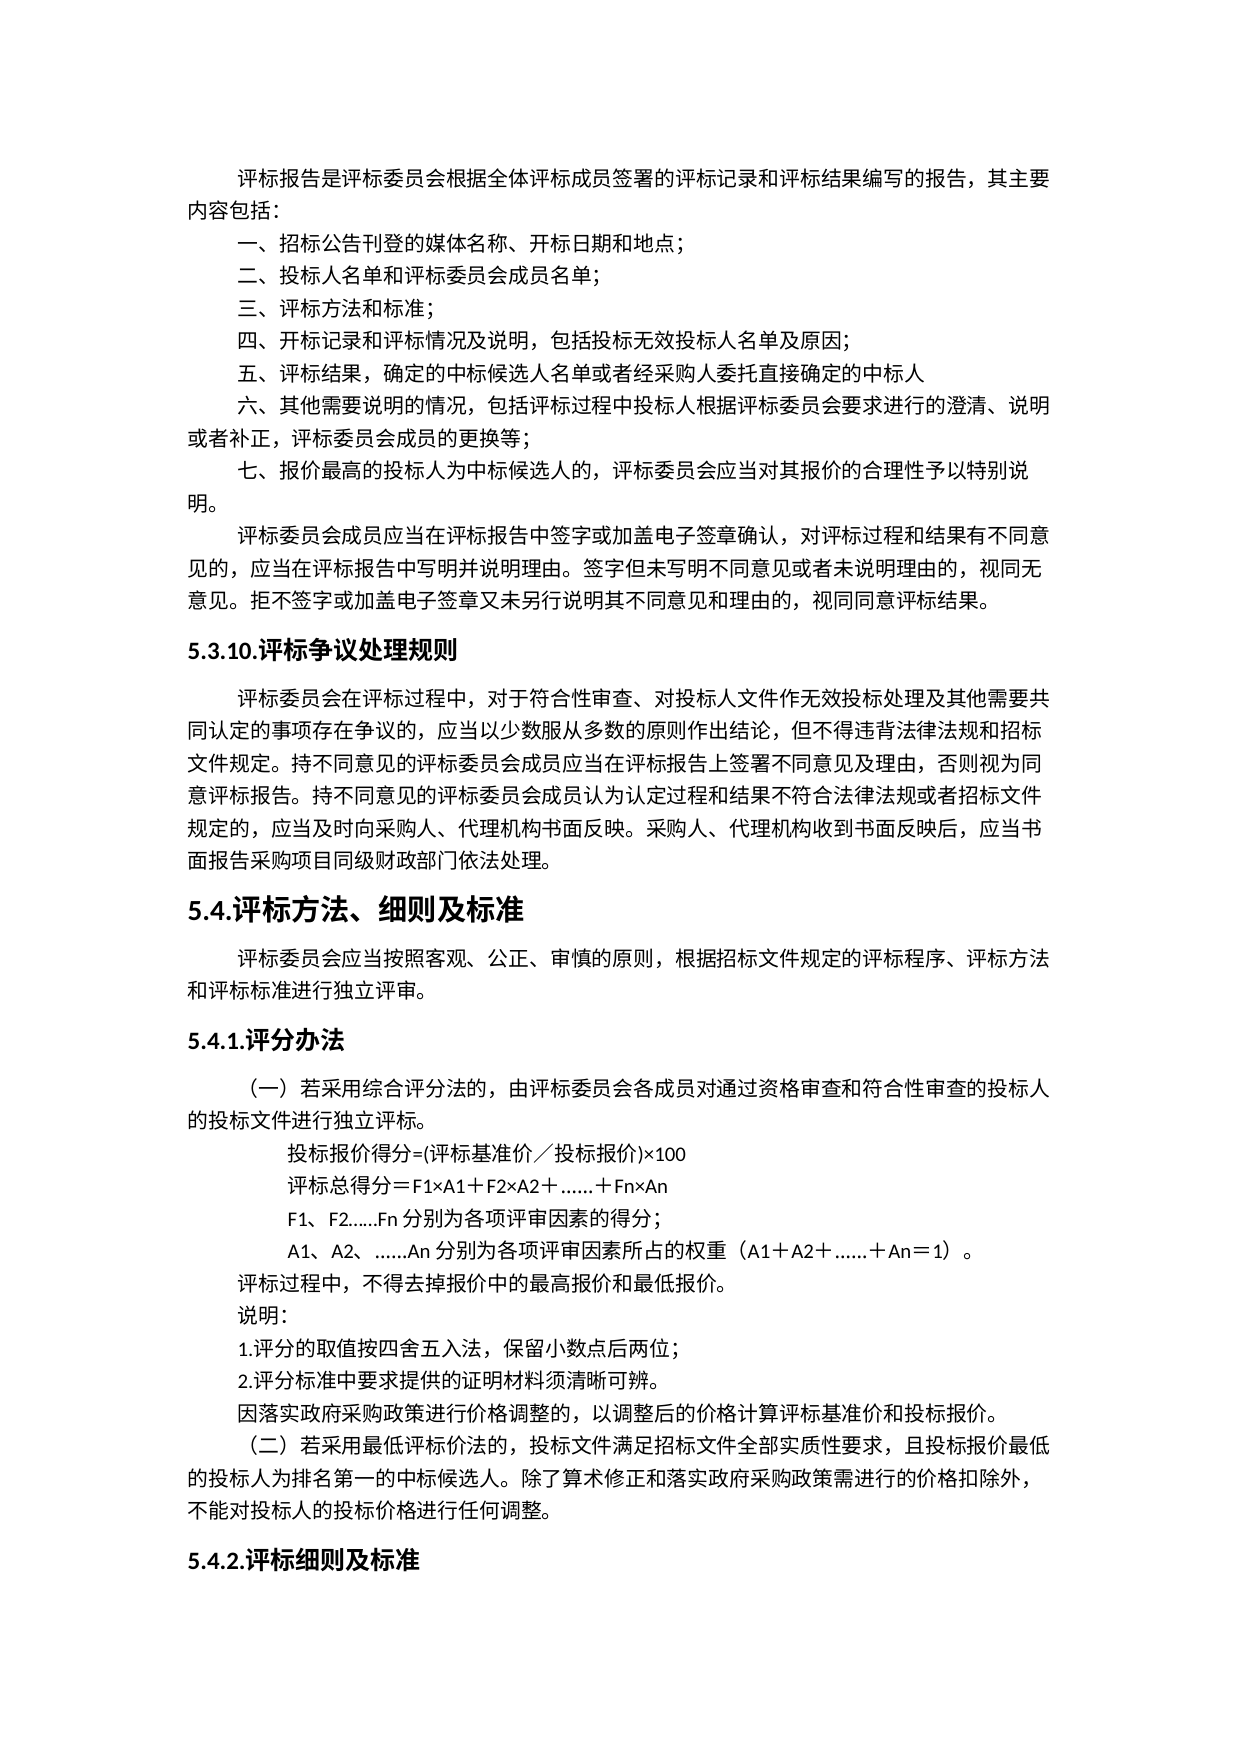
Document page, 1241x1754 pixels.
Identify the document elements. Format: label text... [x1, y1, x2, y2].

text 三、评标方法和标准； [187, 292, 1053, 324]
text 说明： [187, 1299, 1053, 1332]
text （二）若采用最低评标价法的，投标文件满足招标文件全部实质性要求，且投标报价最低的投标人为排名第一的中标候选人。除了算术修正和落实政府采购政策需进行的价格扣除外，不能对投标人的投标价格进行任何调整。 [187, 1429, 1053, 1527]
text （一）若采用综合评分法的，由评标委员会各成员对通过资格审查和符合性审查的投标人的投标文件进行独立评标。 [187, 1072, 1053, 1137]
text 5.3.10.评标争议处理规则 [187, 617, 1053, 682]
text 2.评分标准中要求提供的证明材料须清晰可辨。 [187, 1364, 1053, 1397]
text 评标报告是评标委员会根据全体评标成员签署的评标记录和评标结果编写的报告，其主要内容包括： [187, 162, 1053, 227]
text 四、开标记录和评标情况及说明，包括投标无效投标人名单及原因； [187, 324, 1053, 357]
text 5.4.1.评分办法 [187, 1007, 1053, 1072]
text 因落实政府采购政策进行价格调整的，以调整后的价格计算评标基准价和投标报价。 [187, 1397, 1053, 1429]
text 七、报价最高的投标人为中标候选人的，评标委员会应当对其报价的合理性予以特别说明。 [187, 454, 1053, 519]
text A1、A2、……An 分别为各项评审因素所占的权重（A1＋A2＋……＋An＝1）。 [187, 1234, 1053, 1267]
text 评标委员会在评标过程中，对于符合性审查、对投标人文件作无效投标处理及其他需要共同认定的事项存在争议的，应当以少数服从多数的原则作出结论，但不得违背法律法规和招标文件规定。持不同意见的评标委员会成员应当在评标报告上签署不同意见及理由，否则视为同意评标报告。持不同意见的评标委员会成员认为认定过程和结果不符合法律法规或者招标文件规定的，应当及时向采购人、代理机构书面反映。采购人、代理机构收到书面反映后，应当书面报告采购项目同级财政部门依法处理。 [187, 682, 1053, 877]
text 五、评标结果，确定的中标候选人名单或者经采购人委托直接确定的中标人 [187, 357, 1053, 389]
text 评标委员会成员应当在评标报告中签字或加盖电子签章确认，对评标过程和结果有不同意见的，应当在评标报告中写明并说明理由。签字但未写明不同意见或者未说明理由的，视同无意见。拒不签字或加盖电子签章又未另行说明其不同意见和理由的，视同同意评标结果。 [187, 519, 1053, 617]
text 5.4.2.评标细则及标准 [187, 1527, 1053, 1592]
text 一、招标公告刊登的媒体名称、开标日期和地点； [187, 227, 1053, 259]
text 投标报价得分=(评标基准价／投标报价)×100 [187, 1137, 1053, 1169]
text 二、投标人名单和评标委员会成员名单； [187, 259, 1053, 292]
text 1.评分的取值按四舍五入法，保留小数点后两位； [187, 1332, 1053, 1364]
text 评标总得分＝F1×A1＋F2×A2＋……＋Fn×An [187, 1169, 1053, 1202]
text 评标过程中，不得去掉报价中的最高报价和最低报价。 [187, 1267, 1053, 1299]
text F1、F2……Fn分别为各项评审因素的得分； [187, 1202, 1053, 1234]
text 评标委员会应当按照客观、公正、审慎的原则，根据招标文件规定的评标程序、评标方法和评标标准进行独立评审。 [187, 942, 1053, 1007]
text 5.4.评标方法、细则及标准 [187, 877, 1053, 942]
text 六、其他需要说明的情况，包括评标过程中投标人根据评标委员会要求进行的澄清、说明或者补正，评标委员会成员的更换等； [187, 389, 1053, 454]
